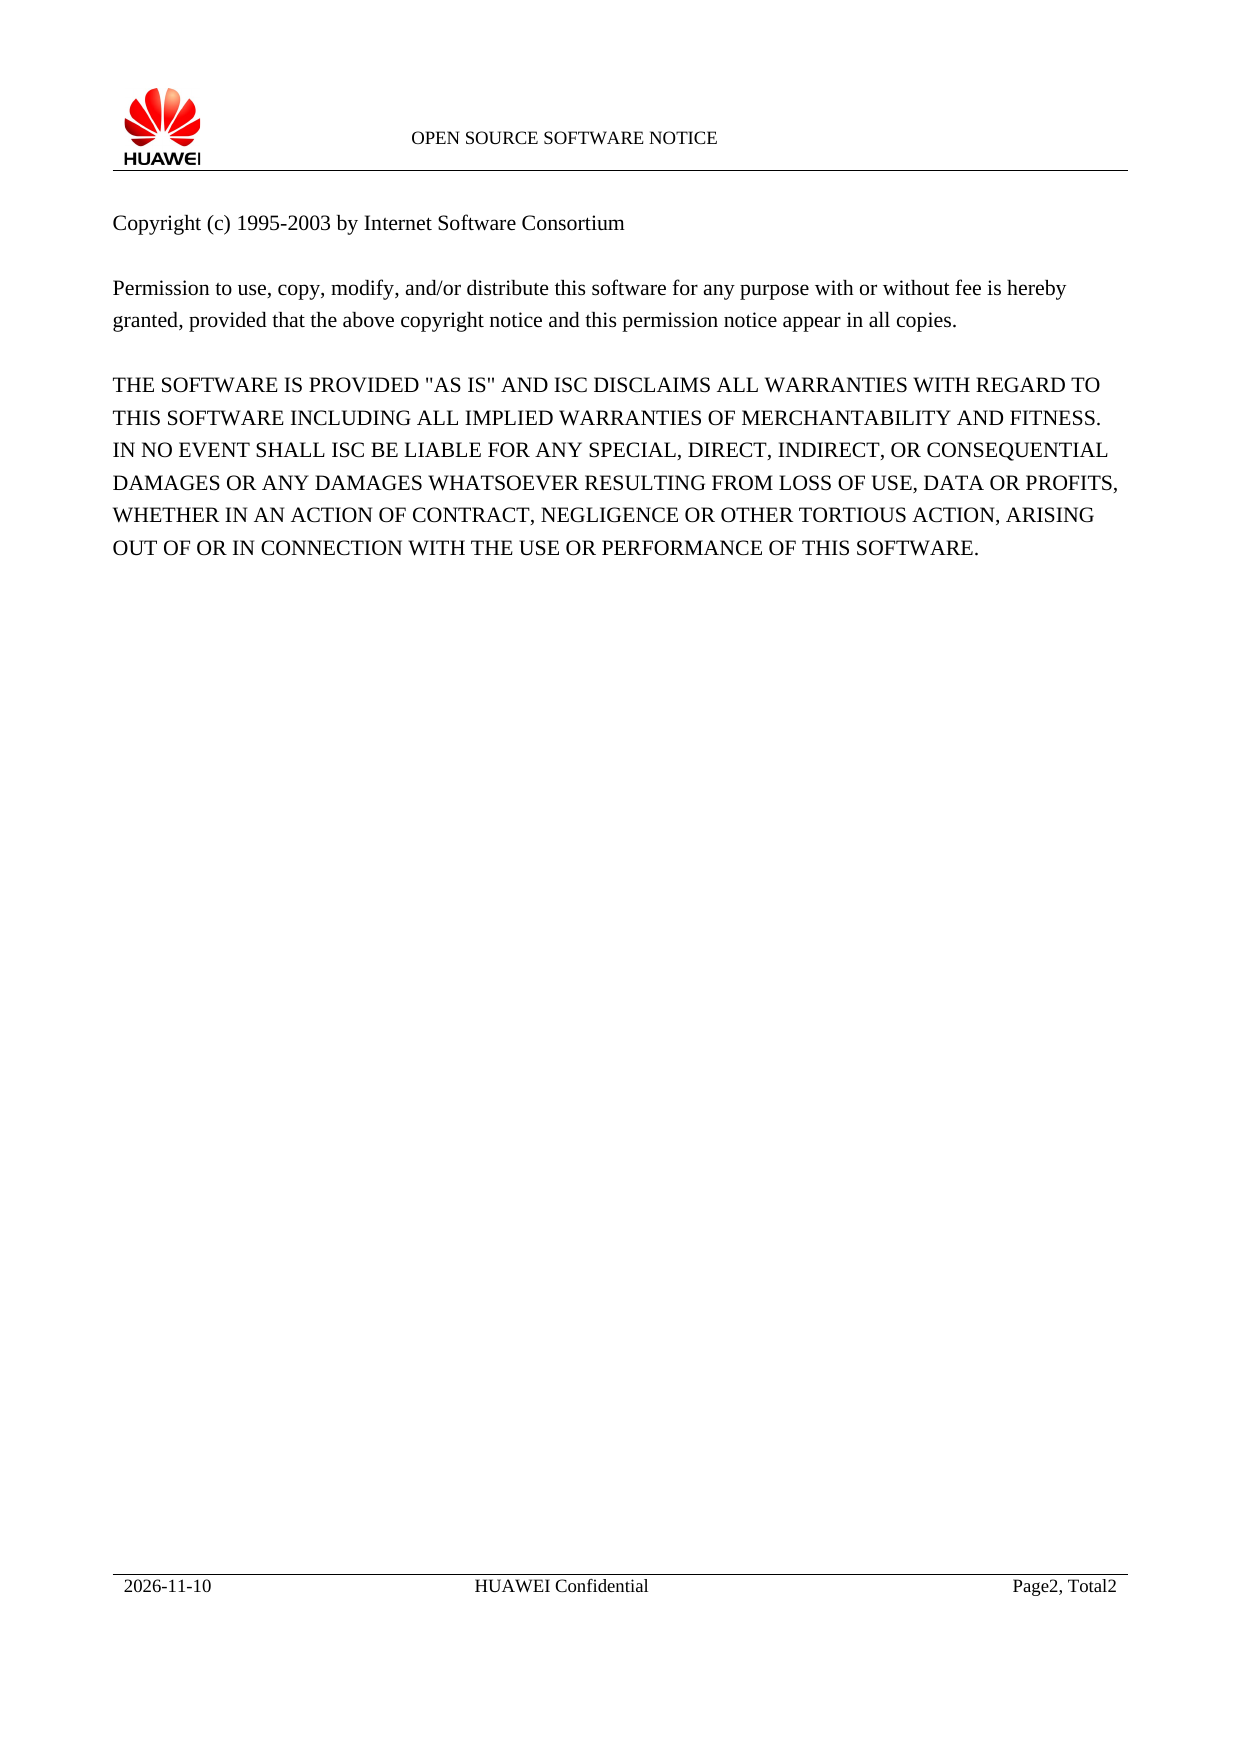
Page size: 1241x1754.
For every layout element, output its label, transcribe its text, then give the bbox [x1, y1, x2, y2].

picture [124, 88, 201, 165]
